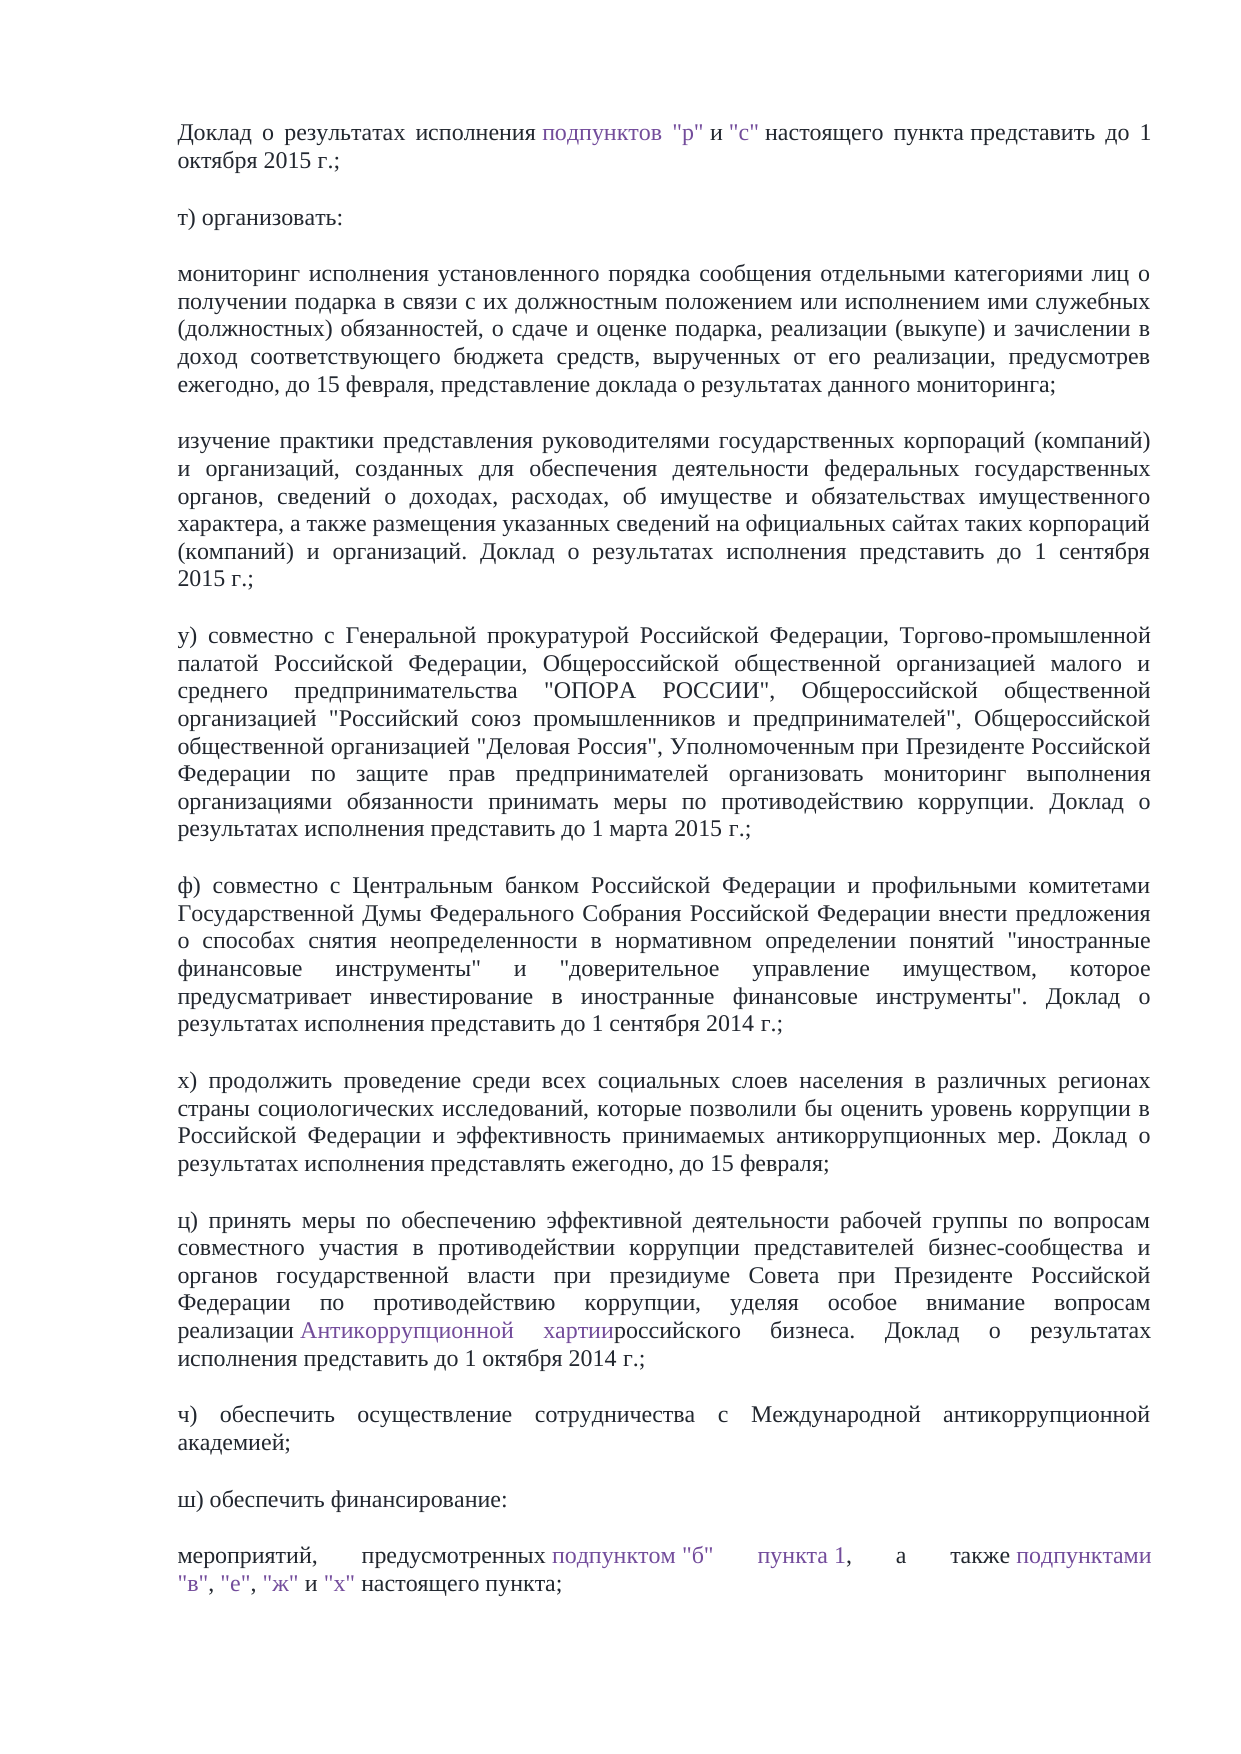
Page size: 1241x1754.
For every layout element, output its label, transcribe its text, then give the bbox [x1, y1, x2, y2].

text у) совместно с Генеральной прокуратурой Российской Федерации, Торгово-промышленной палатой Российской Федерации, Общероссийской общественной организацией малого и среднего предпринимательства "ОПОРА РОССИИ", Общероссийской общественной организацией "Российский союз промышленников и предпринимателей", Общероссийской общественной организацией "Деловая Россия", Уполномоченным при Президенте Российской Федерации по защите прав предпринимателей организовать мониторинг выполнения организациями обязанности принимать меры по противодействию коррупции. Доклад о результатах исполнения представить до 1 марта 2015 г.; [177, 621, 1152, 842]
text ш) обеспечить финансирование: [177, 1485, 1152, 1512]
text мероприятий, предусмотренных подпунктом "б" пункта 1, а также подпунктами "в", "е", "ж" и "х" настоящего пункта; [177, 1542, 1152, 1597]
text х) продолжить проведение среди всех социальных слоев населения в различных регионах страны социологических исследований, которые позволили бы оценить уровень коррупции в Российской Федерации и эффективность принимаемых антикоррупционных мер. Доклад о результатах исполнения представлять ежегодно, до 15 февраля; [177, 1066, 1152, 1176]
text мониторинг исполнения установленного порядка сообщения отдельными категориями лиц о получении подарка в связи с их должностным положением или исполнением ими служебных (должностных) обязанностей, о сдаче и оценке подарка, реализации (выкупе) и зачислении в доход соответствующего бюджета средств, вырученных от его реализации, предусмотрев ежегодно, до 15 февраля, представление доклада о результатах данного мониторинга; [177, 259, 1152, 397]
text Доклад о результатах исполнения подпунктов "р" и "с" настоящего пункта представить до 1 октября 2015 г.; [177, 118, 1152, 173]
text т) организовать: [177, 202, 1152, 230]
text изучение практики представления руководителями государственных корпораций (компаний) и организаций, созданных для обеспечения деятельности федеральных государственных органов, сведений о доходах, расходах, об имуществе и обязательствах имущественного характера, а также размещения указанных сведений на официальных сайтах таких корпораций (компаний) и организаций. Доклад о результатах исполнения представить до 1 сентября 2015 г.; [177, 426, 1152, 592]
text ч) обеспечить осуществление сотрудничества с Международной антикоррупционной академией; [177, 1400, 1152, 1456]
text ф) совместно с Центральным банком Российской Федерации и профильными комитетами Государственной Думы Федерального Собрания Российской Федерации внести предложения о способах снятия неопределенности в нормативном определении понятий "иностранные финансовые инструменты" и "доверительное управление имуществом, которое предусматривает инвестирование в иностранные финансовые инструменты". Доклад о результатах исполнения представить до 1 сентября 2014 г.; [177, 871, 1152, 1037]
text ц) принять меры по обеспечению эффективной деятельности рабочей группы по вопросам совместного участия в противодействии коррупции представителей бизнес-сообщества и органов государственной власти при президиуме Совета при Президенте Российской Федерации по противодействию коррупции, уделяя особое внимание вопросам реализации Антикоррупционной хартиироссийского бизнеса. Доклад о результатах исполнения представить до 1 октября 2014 г.; [177, 1206, 1152, 1371]
